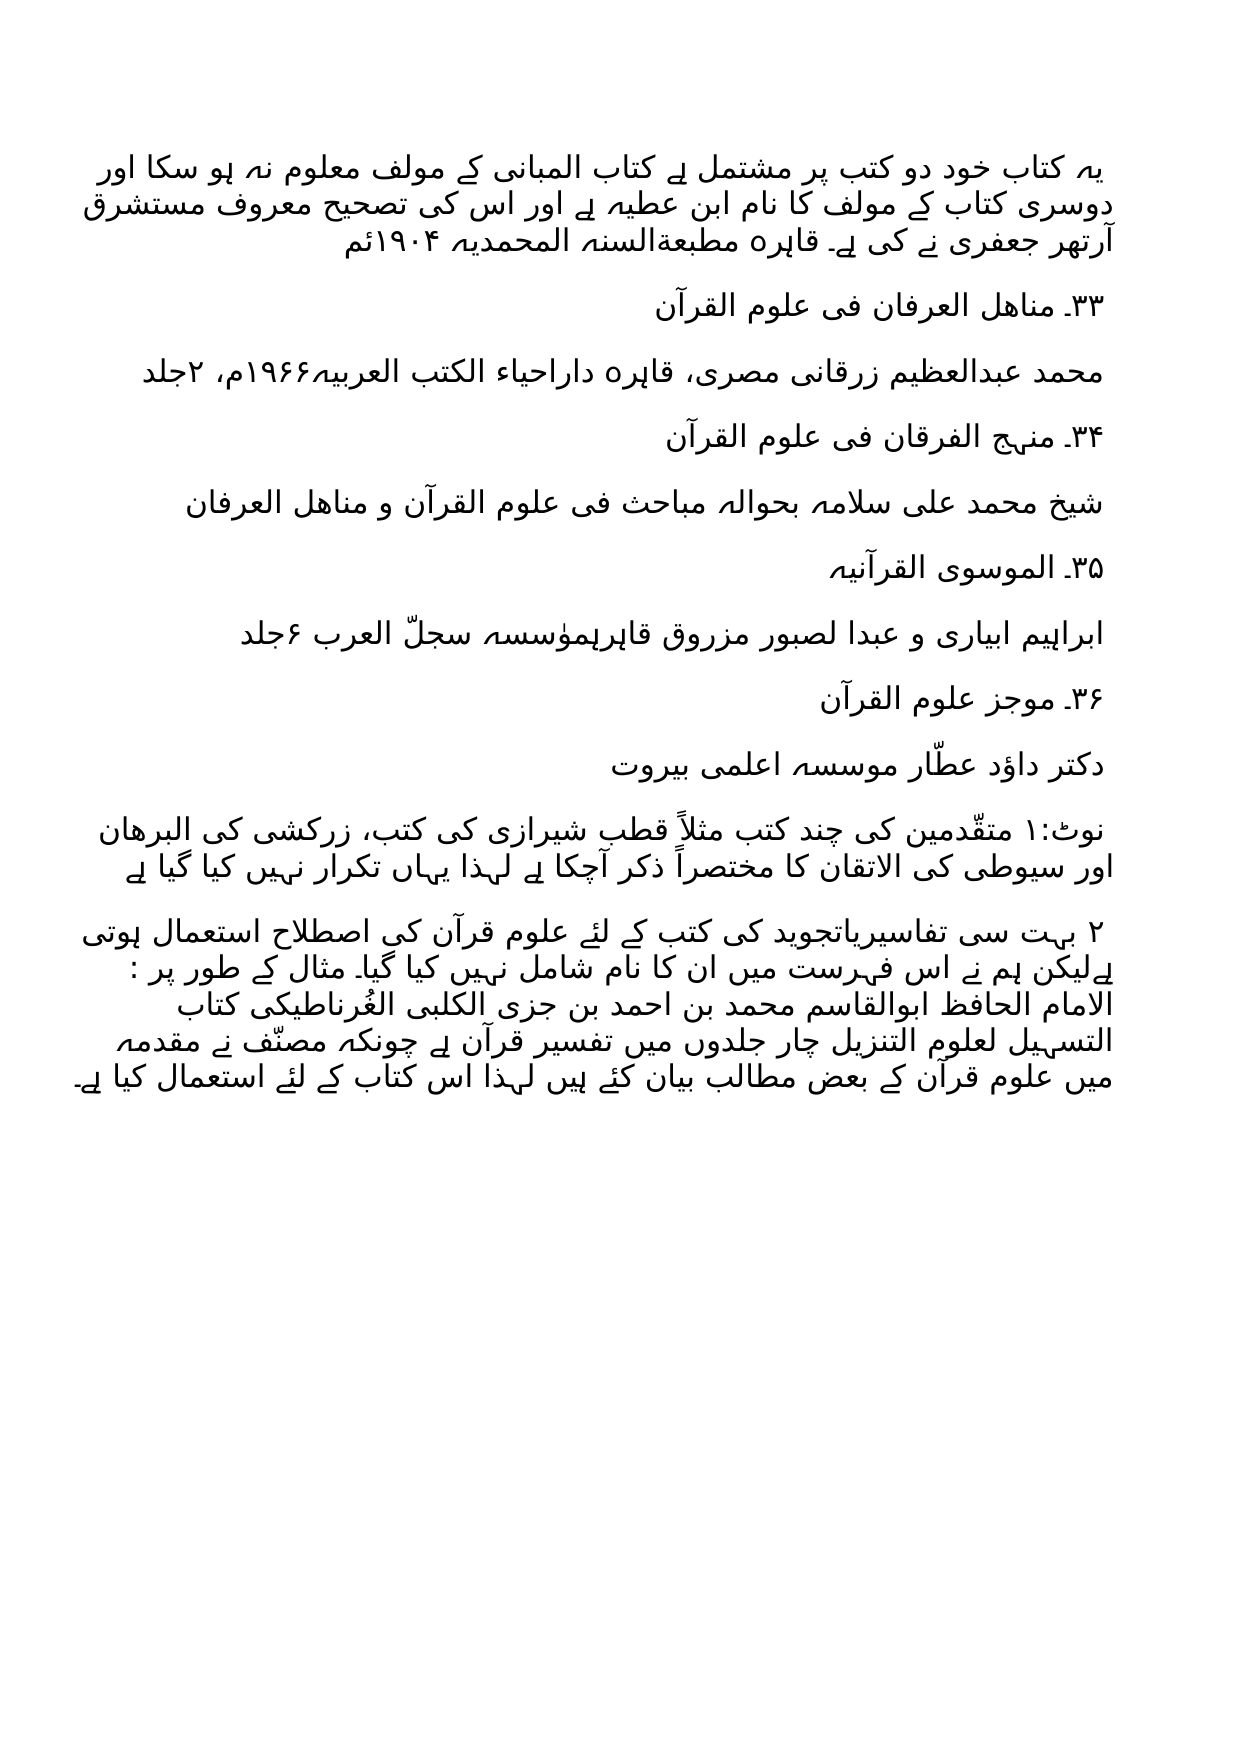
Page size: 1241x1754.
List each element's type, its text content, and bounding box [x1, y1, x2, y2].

text ۲ بہت سی تفاسیریاتجوید کی کتب کے لئے علوم قرآن کی اصطلاح استعمال ہوتی ہےلیکن ہم نے اس فہرست میں ان کا نام شامل نہیں کیا گیا۔ مثال کے طور پر : الامام الحافظ ابوالقاسم محمد بن احمد بن جزی الکلبی الغُرناطیکی کتاب التسہیل لعلوم التنزیل چار جلدوں میں تفسیر قرآن ہے چونکہ مصنّف نے مقدمہ میں علوم قرآن کے بعض مطالب بیان کئے ہیں لہذا اس کتاب کے لئے استعمال کیا ہے۔ [72, 913, 1114, 1095]
text ۳۵۔ الموسوی القرآنیہ [72, 549, 1114, 586]
text نوٹ:۱ متقّدمین کی چند کتب مثلاً قطب شیرازی کی کتب، زرکشی کی البرھان اور سیوطی کی الاتقان کا مختصراً ذکر آچکا ہے لہذا یہاں تکرار نہیں کیا گیا ہے [72, 812, 1114, 884]
text شیخ محمد علی سلامہ بحوالہ مباحث فی علوم القرآن و مناھل العرفان [72, 484, 1114, 520]
text یہ کتاب خود دو کتب پر مشتمل ہے کتاب المبانی کے مولف معلوم نہ ہو سکا اور دوسری کتاب کے مولف کا نام ابن عطیہ ہے اور اس کی تصحیح معروف مستشرق آرتھر جعفری نے کی ہے۔ قاہرہ مطبعةالسنہ المحمدیہ ۱۹۰۴ئم [72, 149, 1114, 258]
text ۳۶۔ موجز علوم القرآن [72, 681, 1114, 717]
text ابراہیم ابیاری و عبدا لصبور مزروق قاہرہموٰسسہ سجلّ العرب ۶جلد [72, 615, 1114, 651]
text ۳۳۔ مناھل العرفان فی علوم القرآن [72, 287, 1114, 324]
text ۳۴۔ منہج الفرقان فی علوم القرآن [72, 418, 1114, 455]
text دکتر داؤد عطّار موسسہ اعلمی بیروت [72, 746, 1114, 782]
text محمد عبدالعظیم زرقانی مصری، قاہرہ داراحیاء الکتب العربیہ۱۹۶۶م، ۲جلد [72, 353, 1114, 389]
